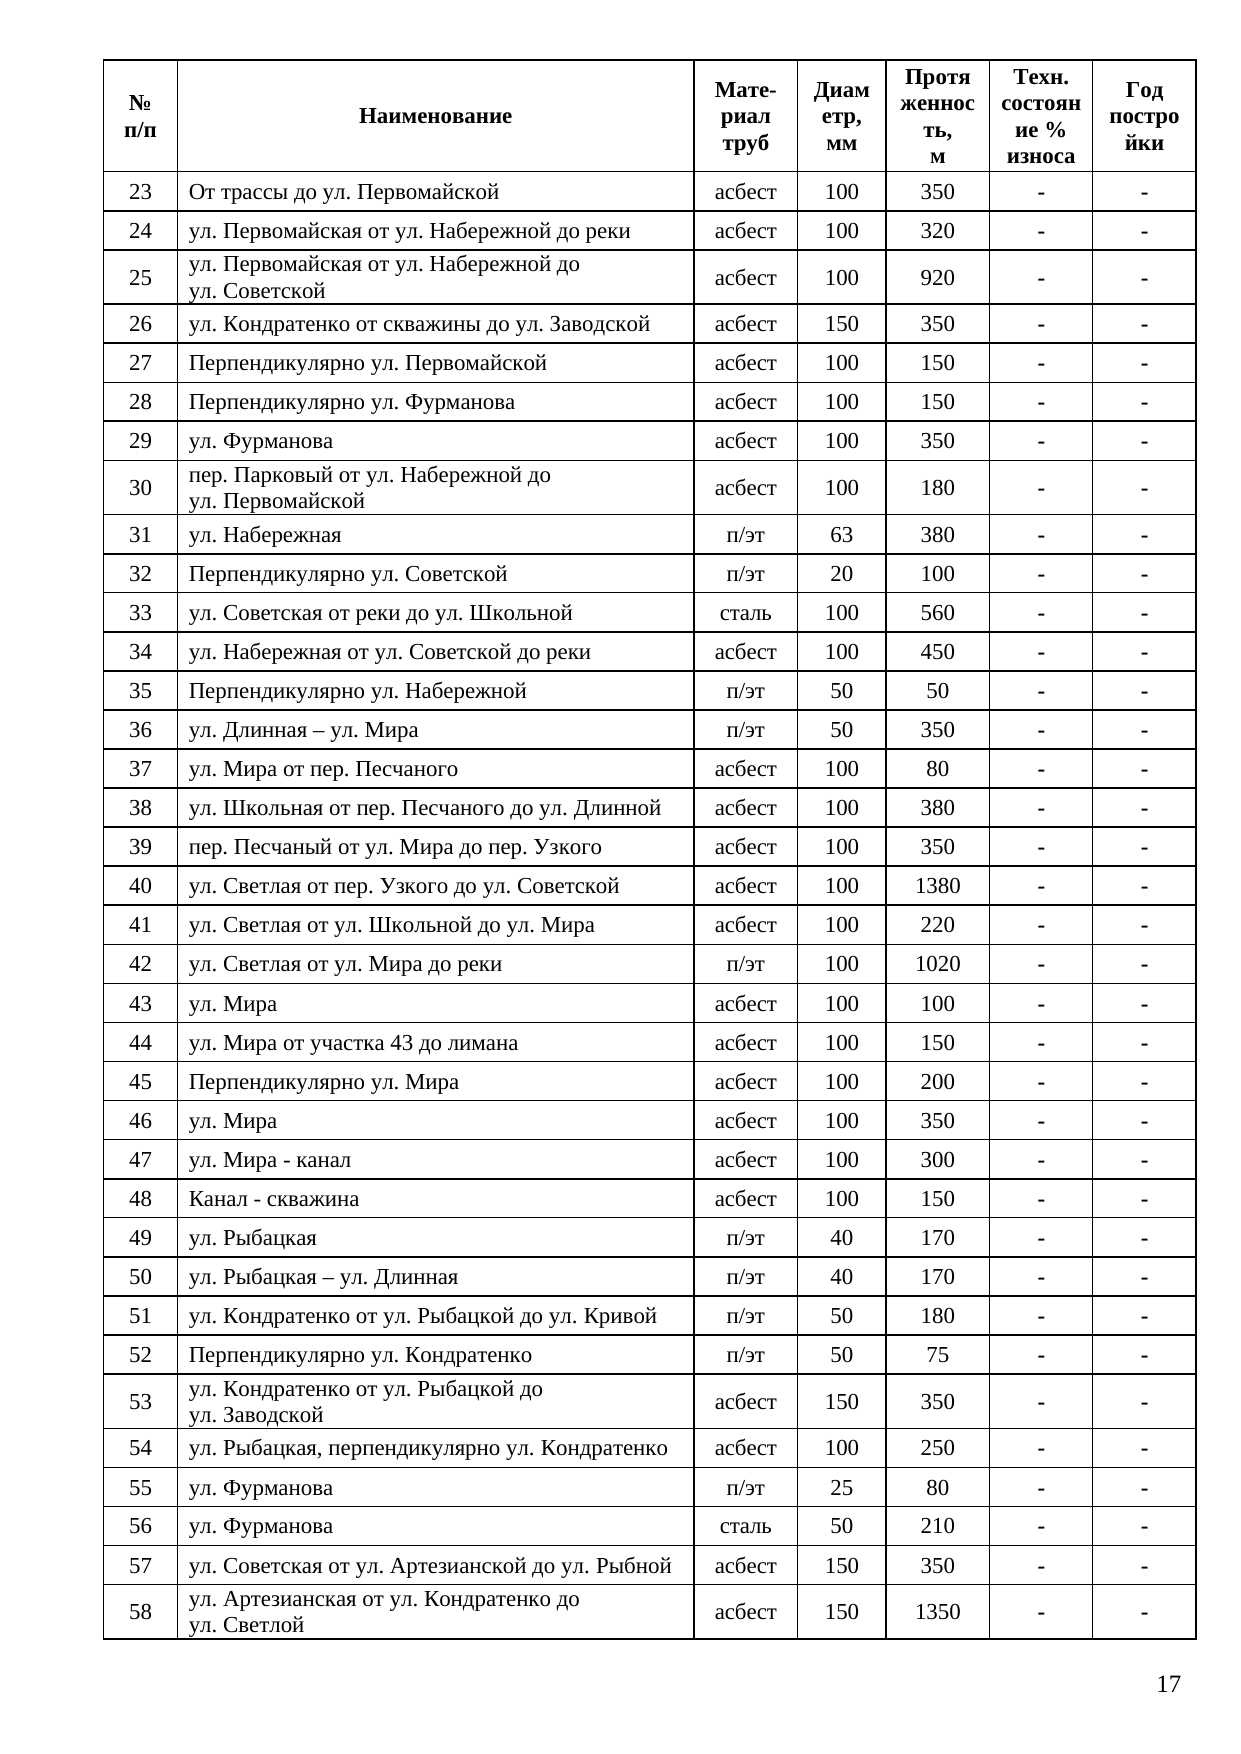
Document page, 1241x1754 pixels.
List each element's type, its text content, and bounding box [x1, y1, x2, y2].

table_cell - [1093, 1062, 1195, 1100]
table_cell 450 [887, 633, 989, 670]
table_cell ул. Школьная от пер. Песчаного до ул. Длинной [178, 789, 693, 826]
table_cell ул. Длинная – ул. Мира [178, 711, 693, 748]
table_header Год постройки [1093, 61, 1195, 171]
table_cell п/эт [695, 515, 797, 553]
table_cell 100 [798, 828, 885, 865]
table_cell 50 [798, 1297, 885, 1334]
table_cell 63 [798, 515, 885, 553]
table_cell 36 [104, 711, 177, 748]
table_cell 46 [104, 1101, 177, 1139]
table_cell 47 [104, 1140, 177, 1178]
table_cell - [1093, 1180, 1195, 1217]
table_cell - [1093, 1546, 1195, 1584]
table_cell ул. Советская от ул. Артезианской до ул. Рыбной [178, 1546, 693, 1584]
table_cell 32 [104, 555, 177, 592]
table_cell - [990, 633, 1092, 670]
table_cell - [1093, 1101, 1195, 1139]
table_cell - [1093, 984, 1195, 1022]
table_cell 150 [887, 383, 989, 420]
table_cell 150 [887, 1023, 989, 1061]
table_cell асбест [695, 633, 797, 670]
table_cell ул. Рыбацкая – ул. Длинная [178, 1258, 693, 1295]
table_cell 50 [104, 1258, 177, 1295]
table_cell 38 [104, 789, 177, 826]
table_cell 50 [798, 711, 885, 748]
table_cell ул. Набережная от ул. Советской до реки [178, 633, 693, 670]
table_cell Перпендикулярно ул. Фурманова [178, 383, 693, 420]
table_cell 56 [104, 1507, 177, 1544]
table_cell - [990, 1507, 1092, 1544]
table_cell - [990, 1140, 1092, 1178]
table_cell 250 [887, 1429, 989, 1466]
table_cell - [990, 1429, 1092, 1466]
table_cell - [990, 461, 1092, 514]
table_cell 200 [887, 1062, 989, 1100]
table_cell 350 [887, 828, 989, 865]
table_cell асбест [695, 1180, 797, 1217]
table_cell - [990, 1023, 1092, 1061]
table_cell 100 [798, 633, 885, 670]
table_cell ул. Светлая от ул. Мира до реки [178, 945, 693, 982]
table_cell п/эт [695, 945, 797, 982]
table_header № п/п [104, 61, 177, 171]
table_cell - [1093, 1468, 1195, 1506]
table_cell - [1093, 1336, 1195, 1373]
table_cell - [990, 383, 1092, 420]
table_cell асбест [695, 1140, 797, 1178]
table_cell - [1093, 305, 1195, 342]
table_cell - [1093, 1429, 1195, 1466]
table_cell 100 [798, 945, 885, 982]
table_cell 40 [104, 867, 177, 904]
table_cell 380 [887, 515, 989, 553]
table_cell 50 [798, 672, 885, 709]
table_cell - [990, 984, 1092, 1022]
table_header Диаметр, мм [798, 61, 885, 171]
table_cell 100 [798, 383, 885, 420]
table_cell - [1093, 172, 1195, 210]
table_cell 31 [104, 515, 177, 553]
table_cell - [1093, 555, 1195, 592]
table_cell асбест [695, 1585, 797, 1638]
table_cell 53 [104, 1375, 177, 1427]
table_cell 27 [104, 344, 177, 381]
table_cell - [990, 1062, 1092, 1100]
table_cell 49 [104, 1218, 177, 1256]
table_cell асбест [695, 212, 797, 249]
table_cell 100 [798, 593, 885, 631]
table_cell 350 [887, 1546, 989, 1584]
table_cell 100 [798, 789, 885, 826]
table_cell 39 [104, 828, 177, 865]
table_cell 54 [104, 1429, 177, 1466]
table_cell Перпендикулярно ул. Советской [178, 555, 693, 592]
table_cell - [990, 172, 1092, 210]
table_cell - [1093, 251, 1195, 303]
table_header Техн. состояние % износа [990, 61, 1092, 171]
table_cell 25 [798, 1468, 885, 1506]
table_cell 26 [104, 305, 177, 342]
table_cell - [1093, 593, 1195, 631]
table_cell 44 [104, 1023, 177, 1061]
table_cell 350 [887, 1101, 989, 1139]
table_cell - [990, 1258, 1092, 1295]
table_cell 100 [798, 750, 885, 787]
table_cell п/эт [695, 1468, 797, 1506]
table_cell ул. Кондратенко от скважины до ул. Заводской [178, 305, 693, 342]
table_cell - [1093, 789, 1195, 826]
table_cell - [990, 212, 1092, 249]
table_cell 100 [798, 1140, 885, 1178]
table_cell 150 [887, 344, 989, 381]
table_cell асбест [695, 984, 797, 1022]
table_cell - [1093, 1585, 1195, 1638]
table_cell - [990, 555, 1092, 592]
table_cell асбест [695, 422, 797, 459]
table_cell 350 [887, 172, 989, 210]
table_cell асбест [695, 906, 797, 943]
table_cell - [990, 1585, 1092, 1638]
table_cell - [1093, 1375, 1195, 1427]
table_cell 350 [887, 1375, 989, 1427]
table_cell пер. Песчаный от ул. Мира до пер. Узкого [178, 828, 693, 865]
table_cell п/эт [695, 711, 797, 748]
table_cell 100 [798, 1023, 885, 1061]
table_cell От трассы до ул. Первомайской [178, 172, 693, 210]
table_cell 23 [104, 172, 177, 210]
table_cell 100 [798, 984, 885, 1022]
table_cell асбест [695, 1023, 797, 1061]
table_cell 100 [798, 1101, 885, 1139]
table_cell 29 [104, 422, 177, 459]
table_cell 100 [798, 906, 885, 943]
table_cell п/эт [695, 672, 797, 709]
table_cell ул. Первомайская от ул. Набережной до реки [178, 212, 693, 249]
table_cell ул. Кондратенко от ул. Рыбацкой до ул. Заводской [178, 1375, 693, 1427]
table_cell - [990, 305, 1092, 342]
table_cell ул. Кондратенко от ул. Рыбацкой до ул. Кривой [178, 1297, 693, 1334]
table_cell - [1093, 711, 1195, 748]
table_cell асбест [695, 1101, 797, 1139]
table_cell асбест [695, 1375, 797, 1427]
table_cell 150 [798, 1546, 885, 1584]
table_cell 170 [887, 1218, 989, 1256]
table_cell ул. Светлая от пер. Узкого до ул. Советской [178, 867, 693, 904]
table_cell асбест [695, 1546, 797, 1584]
table_cell 20 [798, 555, 885, 592]
table_cell - [990, 251, 1092, 303]
table_cell ул. Мира [178, 984, 693, 1022]
table_cell - [1093, 1140, 1195, 1178]
table_cell 35 [104, 672, 177, 709]
table_header Протяженность, м [887, 61, 989, 171]
table_cell 560 [887, 593, 989, 631]
table_cell 80 [887, 750, 989, 787]
table_cell - [990, 867, 1092, 904]
table_cell - [990, 1468, 1092, 1506]
table_cell - [1093, 906, 1195, 943]
table_cell 920 [887, 251, 989, 303]
table_cell - [1093, 212, 1195, 249]
table_cell - [990, 711, 1092, 748]
table_cell Перпендикулярно ул. Кондратенко [178, 1336, 693, 1373]
table_cell Канал - скважина [178, 1180, 693, 1217]
table_cell - [1093, 383, 1195, 420]
table_cell п/эт [695, 1258, 797, 1295]
table_cell 350 [887, 305, 989, 342]
table_cell 51 [104, 1297, 177, 1334]
table_cell - [990, 344, 1092, 381]
table_cell 350 [887, 422, 989, 459]
table_cell - [1093, 1258, 1195, 1295]
table_cell 1380 [887, 867, 989, 904]
table_cell ул. Рыбацкая, перпендикулярно ул. Кондратенко [178, 1429, 693, 1466]
table_cell - [990, 593, 1092, 631]
table_header Наименование [178, 61, 693, 171]
table_cell ул. Мира [178, 1101, 693, 1139]
table_cell ул. Советская от реки до ул. Школьной [178, 593, 693, 631]
table_cell 41 [104, 906, 177, 943]
table_cell ул. Артезианская от ул. Кондратенко до ул. Светлой [178, 1585, 693, 1638]
table_cell ул. Рыбацкая [178, 1218, 693, 1256]
table_cell сталь [695, 593, 797, 631]
table_cell асбест [695, 867, 797, 904]
table_cell 24 [104, 212, 177, 249]
table_cell 210 [887, 1507, 989, 1544]
table_cell 150 [798, 1375, 885, 1427]
table_cell ул. Первомайская от ул. Набережной до ул. Советской [178, 251, 693, 303]
table_cell - [990, 1218, 1092, 1256]
table_cell - [990, 1101, 1092, 1139]
table_cell асбест [695, 1429, 797, 1466]
table_cell - [1093, 461, 1195, 514]
table_cell п/эт [695, 1297, 797, 1334]
table_cell 100 [798, 1180, 885, 1217]
table_cell п/эт [695, 1336, 797, 1373]
table_cell - [990, 1375, 1092, 1427]
table_cell - [1093, 672, 1195, 709]
table_cell 1020 [887, 945, 989, 982]
table_cell Перпендикулярно ул. Мира [178, 1062, 693, 1100]
table_cell - [990, 1297, 1092, 1334]
table_header Мате-риал труб [695, 61, 797, 171]
table_cell - [1093, 344, 1195, 381]
table_cell 43 [104, 984, 177, 1022]
table_cell - [990, 672, 1092, 709]
table_cell 52 [104, 1336, 177, 1373]
table_cell - [990, 828, 1092, 865]
table_cell - [990, 750, 1092, 787]
table_cell ул. Фурманова [178, 1507, 693, 1544]
table_cell асбест [695, 305, 797, 342]
table_cell 30 [104, 461, 177, 514]
table_cell 100 [798, 422, 885, 459]
table_cell ул. Набережная [178, 515, 693, 553]
table_cell асбест [695, 1062, 797, 1100]
table_cell 320 [887, 212, 989, 249]
table_cell 170 [887, 1258, 989, 1295]
table_cell 37 [104, 750, 177, 787]
table_cell 25 [104, 251, 177, 303]
table_cell 42 [104, 945, 177, 982]
table_cell 100 [798, 251, 885, 303]
table_cell 58 [104, 1585, 177, 1638]
table_cell 100 [798, 212, 885, 249]
table_cell асбест [695, 789, 797, 826]
table_cell ул. Мира - канал [178, 1140, 693, 1178]
table_cell сталь [695, 1507, 797, 1544]
table_cell асбест [695, 750, 797, 787]
table_cell 220 [887, 906, 989, 943]
table_cell асбест [695, 461, 797, 514]
table_cell - [990, 945, 1092, 982]
table_cell 150 [887, 1180, 989, 1217]
table_cell 100 [887, 984, 989, 1022]
table_cell 28 [104, 383, 177, 420]
table_cell - [1093, 750, 1195, 787]
table_cell 100 [887, 555, 989, 592]
table_cell 100 [798, 172, 885, 210]
table_cell 350 [887, 711, 989, 748]
table_cell - [1093, 515, 1195, 553]
table_cell пер. Парковый от ул. Набережной до ул. Первомайской [178, 461, 693, 514]
table_cell ул. Фурманова [178, 422, 693, 459]
table_cell 180 [887, 1297, 989, 1334]
table_cell 100 [798, 344, 885, 381]
table_cell 33 [104, 593, 177, 631]
table_cell Перпендикулярно ул. Набережной [178, 672, 693, 709]
table_cell - [1093, 1023, 1195, 1061]
table_cell п/эт [695, 1218, 797, 1256]
table_cell - [1093, 828, 1195, 865]
table_cell асбест [695, 172, 797, 210]
table_cell - [1093, 945, 1195, 982]
table_cell п/эт [695, 555, 797, 592]
table_cell 34 [104, 633, 177, 670]
table_cell Перпендикулярно ул. Первомайской [178, 344, 693, 381]
table_cell 50 [798, 1507, 885, 1544]
table_cell 100 [798, 867, 885, 904]
table_cell 300 [887, 1140, 989, 1178]
table_cell 50 [798, 1336, 885, 1373]
table_cell асбест [695, 251, 797, 303]
table_cell 55 [104, 1468, 177, 1506]
table_cell ул. Фурманова [178, 1468, 693, 1506]
table_cell - [990, 1546, 1092, 1584]
table_cell 48 [104, 1180, 177, 1217]
table_cell ул. Светлая от ул. Школьной до ул. Мира [178, 906, 693, 943]
table_cell 75 [887, 1336, 989, 1373]
table_cell - [990, 789, 1092, 826]
table_cell 100 [798, 461, 885, 514]
table_cell 50 [887, 672, 989, 709]
table_cell ул. Мира от участка 43 до лимана [178, 1023, 693, 1061]
table_cell - [990, 515, 1092, 553]
table_cell асбест [695, 828, 797, 865]
table_cell 100 [798, 1062, 885, 1100]
table_cell - [1093, 1507, 1195, 1544]
table_cell 40 [798, 1218, 885, 1256]
table_cell 380 [887, 789, 989, 826]
table_cell - [1093, 633, 1195, 670]
table_cell ул. Мира от пер. Песчаного [178, 750, 693, 787]
table_cell 40 [798, 1258, 885, 1295]
table_cell 45 [104, 1062, 177, 1100]
table_cell 1350 [887, 1585, 989, 1638]
table_cell - [1093, 867, 1195, 904]
table_cell - [990, 906, 1092, 943]
table_cell - [990, 1336, 1092, 1373]
table_cell 150 [798, 1585, 885, 1638]
table_cell - [1093, 422, 1195, 459]
table_cell - [990, 422, 1092, 459]
table_cell 150 [798, 305, 885, 342]
table_cell асбест [695, 383, 797, 420]
table_cell - [990, 1180, 1092, 1217]
table_cell - [1093, 1218, 1195, 1256]
table_cell 100 [798, 1429, 885, 1466]
table_cell асбест [695, 344, 797, 381]
table_cell 180 [887, 461, 989, 514]
table_cell 80 [887, 1468, 989, 1506]
table_cell - [1093, 1297, 1195, 1334]
table_cell 57 [104, 1546, 177, 1584]
